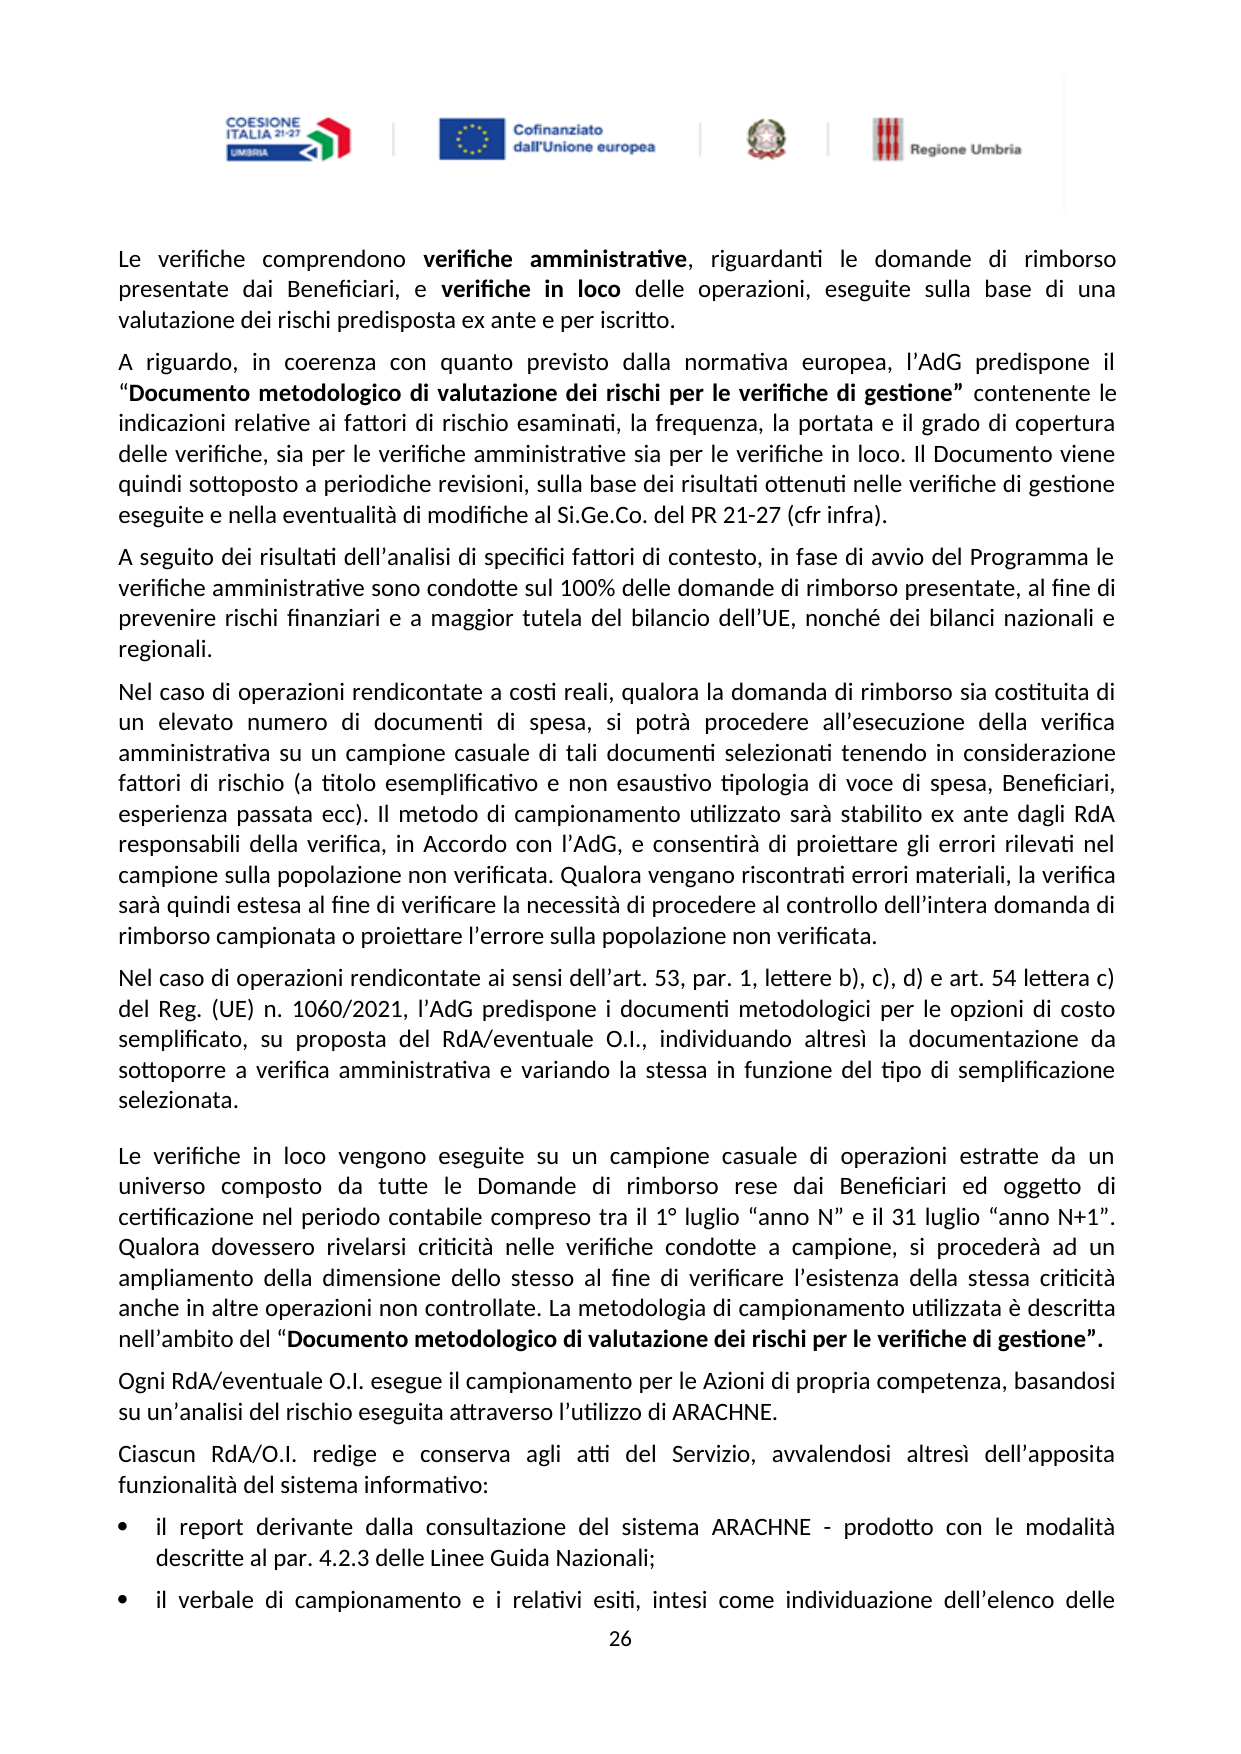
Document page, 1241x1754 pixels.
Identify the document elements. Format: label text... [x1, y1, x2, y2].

text Ogni RdA/eventuale O.I. esegue il campionamento per le Azioni di propria competenza, basandosi su un’analisi del rischio eseguita attraverso l’utilizzo di ARACHNE. [118, 1366, 1117, 1427]
list il report derivante dalla consultazione del sistema ARACHNE - prodotto con le modalità descritte al par. 4.2.3 delle Linee Guida Nazionali; [118, 1512, 1117, 1573]
text Nel caso di operazioni rendicontate ai sensi dell’art. 53, par. 1, lettere b), c), d) e art. 54 lettera c) del Reg. (UE) n. 1060/2021, l’AdG predispone i documenti metodologici per le opzioni di costo semplificato, su proposta del RdA/eventuale O.I., individuando altresì la documentazione da sottoporre a verifica amministrativa e variando la stessa in funzione del tipo di semplificazione selezionata. [118, 962, 1117, 1115]
text Nel caso di operazioni rendicontate a costi reali, qualora la domanda di rimborso sia costituita di un elevato numero di documenti di spesa, si potrà procedere all’esecuzione della verifica amministrativa su un campione casuale di tali documenti selezionati tenendo in considerazione fattori di rischio (a titolo esemplificativo e non esaustivo tipologia di voce di spesa, Beneficiari, esperienza passata ecc). Il metodo di campionamento utilizzato sarà stabilito ex ante dagli RdA responsabili della verifica, in Accordo con l’AdG, e consentirà di proiettare gli errori rilevati nel campione sulla popolazione non verificata. Qualora vengano riscontrati errori materiali, la verifica sarà quindi estesa al fine di verificare la necessità di procedere al controllo dell’intera domanda di rimborso campionata o proiettare l’errore sulla popolazione non verificata. [118, 676, 1117, 950]
text Ciascun RdA/O.I. redige e conserva agli atti del Servizio, avvalendosi altresì dell’apposita funzionalità del sistema informativo: [118, 1438, 1117, 1499]
text Le verifiche comprendono verifiche amministrative, riguardanti le domande di rimborso presentate dai Beneficiari, e verifiche in loco delle operazioni, eseguite sulla base di una valutazione dei rischi predisposta ex ante e per iscritto. [118, 243, 1117, 334]
list il verbale di campionamento e i relativi esiti, intesi come individuazione dell’elenco delle operazioni da sottoporre a controllo. [118, 1584, 1117, 1615]
text A seguito dei risultati dell’analisi di specifici fattori di contesto, in fase di avvio del Programma le verifiche amministrative sono condotte sul 100% delle domande di rimborso presentate, al fine di prevenire rischi finanziari e a maggior tutela del bilancio dell’UE, nonché dei bilanci nazionali e regionali. [118, 542, 1117, 664]
text A riguardo, in coerenza con quanto previsto dalla normativa europea, l’AdG predispone il “Documento metodologico di valutazione dei rischi per le verifiche di gestione” contenente le indicazioni relative ai fattori di rischio esaminati, la frequenza, la portata e il grado di copertura delle verifiche, sia per le verifiche amministrative sia per le verifiche in loco. Il Documento viene quindi sottoposto a periodiche revisioni, sulla base dei risultati ottenuti nelle verifiche di gestione eseguite e nella eventualità di modifiche al Si.Ge.Co. del PR 21-27 (cfr infra). [118, 346, 1117, 529]
picture [172, 73, 1068, 215]
text Le verifiche in loco vengono eseguite su un campione casuale di operazioni estratte da un universo composto da tutte le Domande di rimborso rese dai Beneficiari ed oggetto di certificazione nel periodo contabile compreso tra il 1° luglio “anno N” e il 31 luglio “anno N+1”. Qualora dovessero rivelarsi criticità nelle verifiche condotte a campione, si procederà ad un ampliamento della dimensione dello stesso al fine di verificare l’esistenza della stessa criticità anche in altre operazioni non controllate. La metodologia di campionamento utilizzata è descritta nell’ambito del “Documento metodologico di valutazione dei rischi per le verifiche di gestione”. [118, 1140, 1117, 1353]
